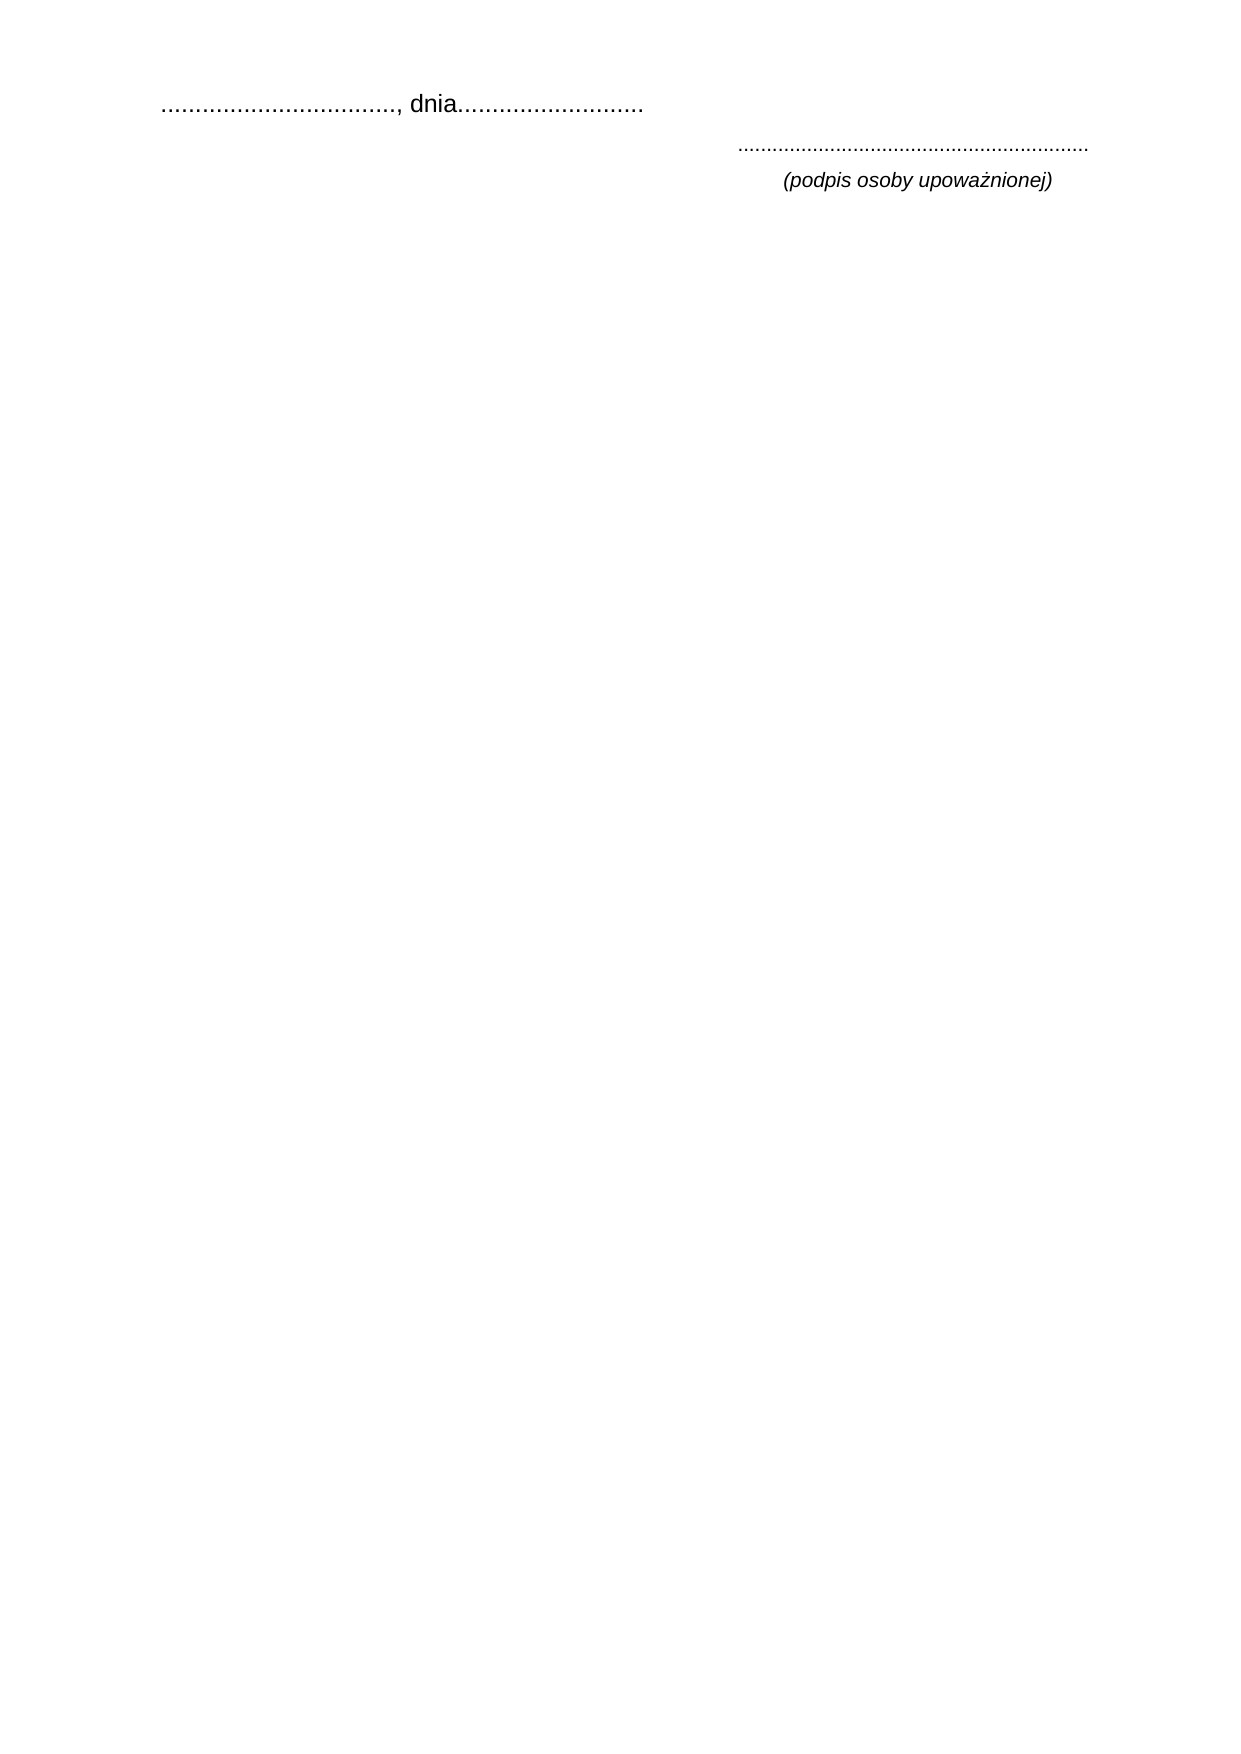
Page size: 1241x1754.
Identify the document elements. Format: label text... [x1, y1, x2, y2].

text .................................., dnia........................... [160, 89, 1093, 117]
text (podpis osoby upoważnionej) [783, 168, 1093, 192]
text ............................................................. [737, 132, 1093, 156]
